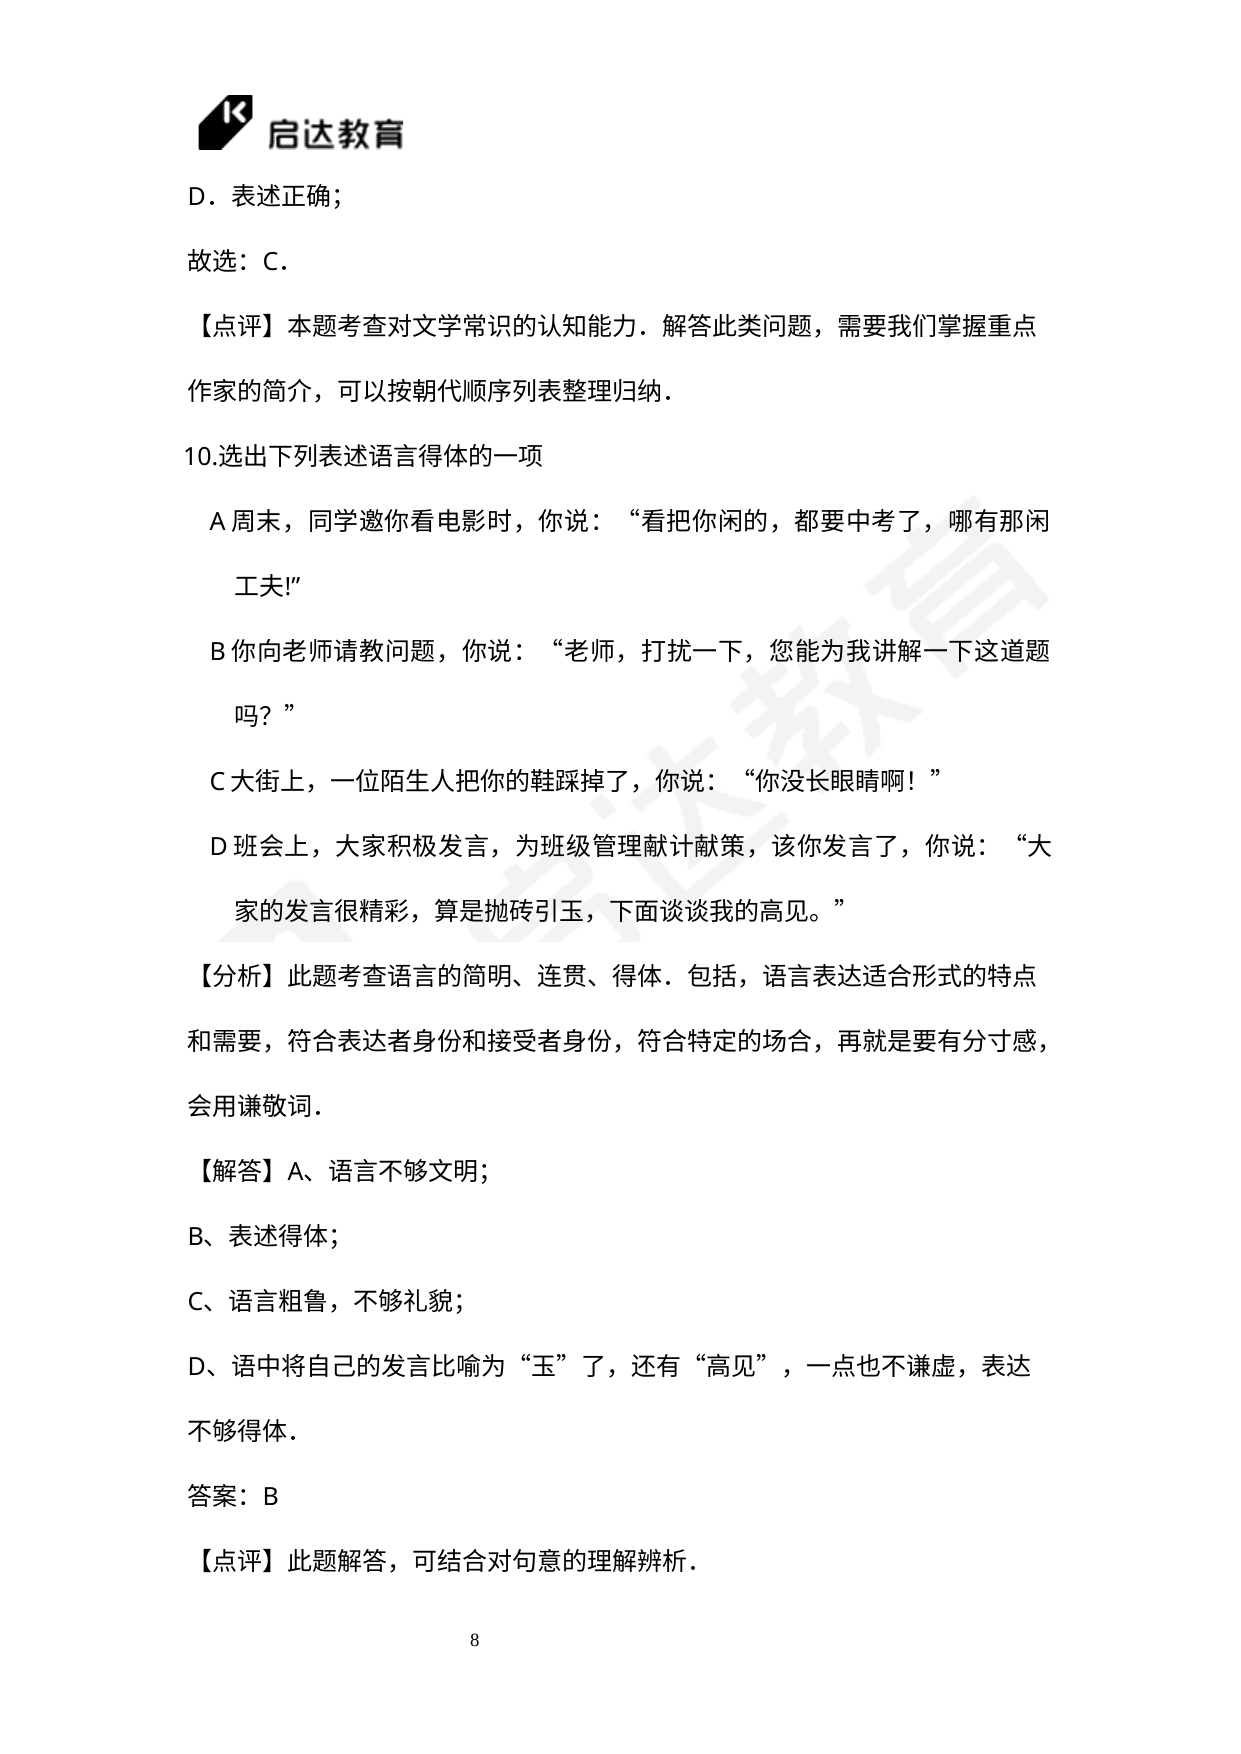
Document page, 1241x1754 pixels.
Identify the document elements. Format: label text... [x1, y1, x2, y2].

text 【分析】此题考查语言的简明、连贯、得体．包括，语言表达适合形式的特点和需要，符合表达者身份和接受者身份，符合特定的场合，再就是要有分寸感，会用谦敬词． [187, 942, 1053, 1137]
text 【点评】此题解答，可结合对句意的理解辨析． [187, 1527, 1053, 1592]
text 10.选出下列表述语言得体的一项 [183, 422, 1053, 487]
text C大街上，一位陌生人把你的鞋踩掉了，你说：“你没长眼睛啊！” [209, 747, 1053, 812]
text B你向老师请教问题，你说：“老师，打扰一下，您能为我讲解一下这道题吗？” [209, 617, 1053, 747]
text D班会上，大家积极发言，为班级管理献计献策，该你发言了，你说：“大家的发言很精彩，算是抛砖引玉，下面谈谈我的高见。” [209, 812, 1053, 942]
picture [198, 95, 404, 150]
text 【解答】A、语言不够文明； B、表述得体； C、语言粗鲁，不够礼貌； D、语中将自己的发言比喻为“玉”了，还有“高见”，一点也不谦虚，表达不够得体． 答案：B [187, 1137, 1053, 1527]
text 【解答】A．表述正确 B．表述正确； C．有误，春夏秋冬的第一个节气分别是立春、立夏、立秋、立冬； D．表述正确； 故选：C． [187, 162, 1053, 292]
text 【点评】本题考查对文学常识的认知能力．解答此类问题，需要我们掌握重点作家的简介，可以按朝代顺序列表整理归纳． [187, 292, 1053, 422]
text A周末，同学邀你看电影时，你说：“看把你闲的，都要中考了，哪有那闲工夫!” [209, 487, 1053, 617]
